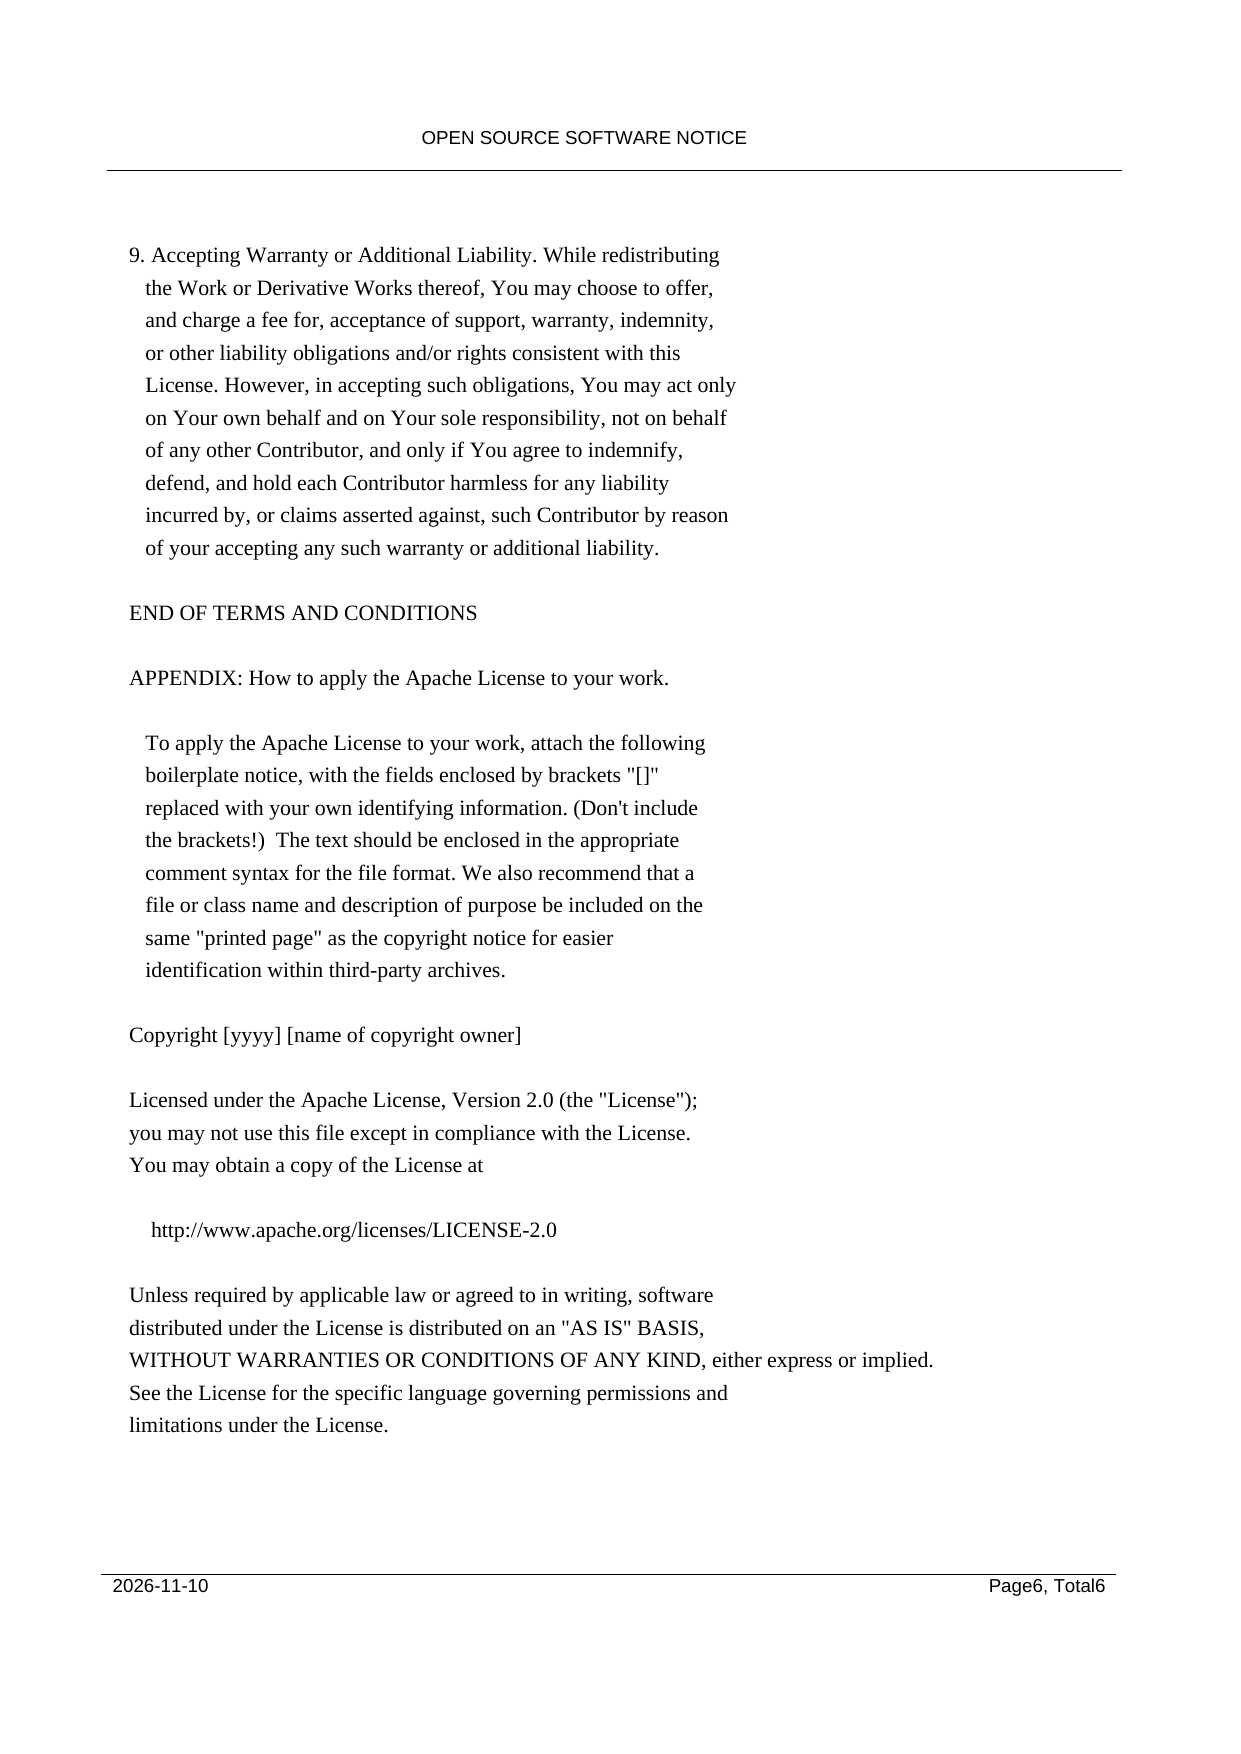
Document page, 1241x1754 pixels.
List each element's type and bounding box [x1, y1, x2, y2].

text [112, 206, 1128, 1441]
